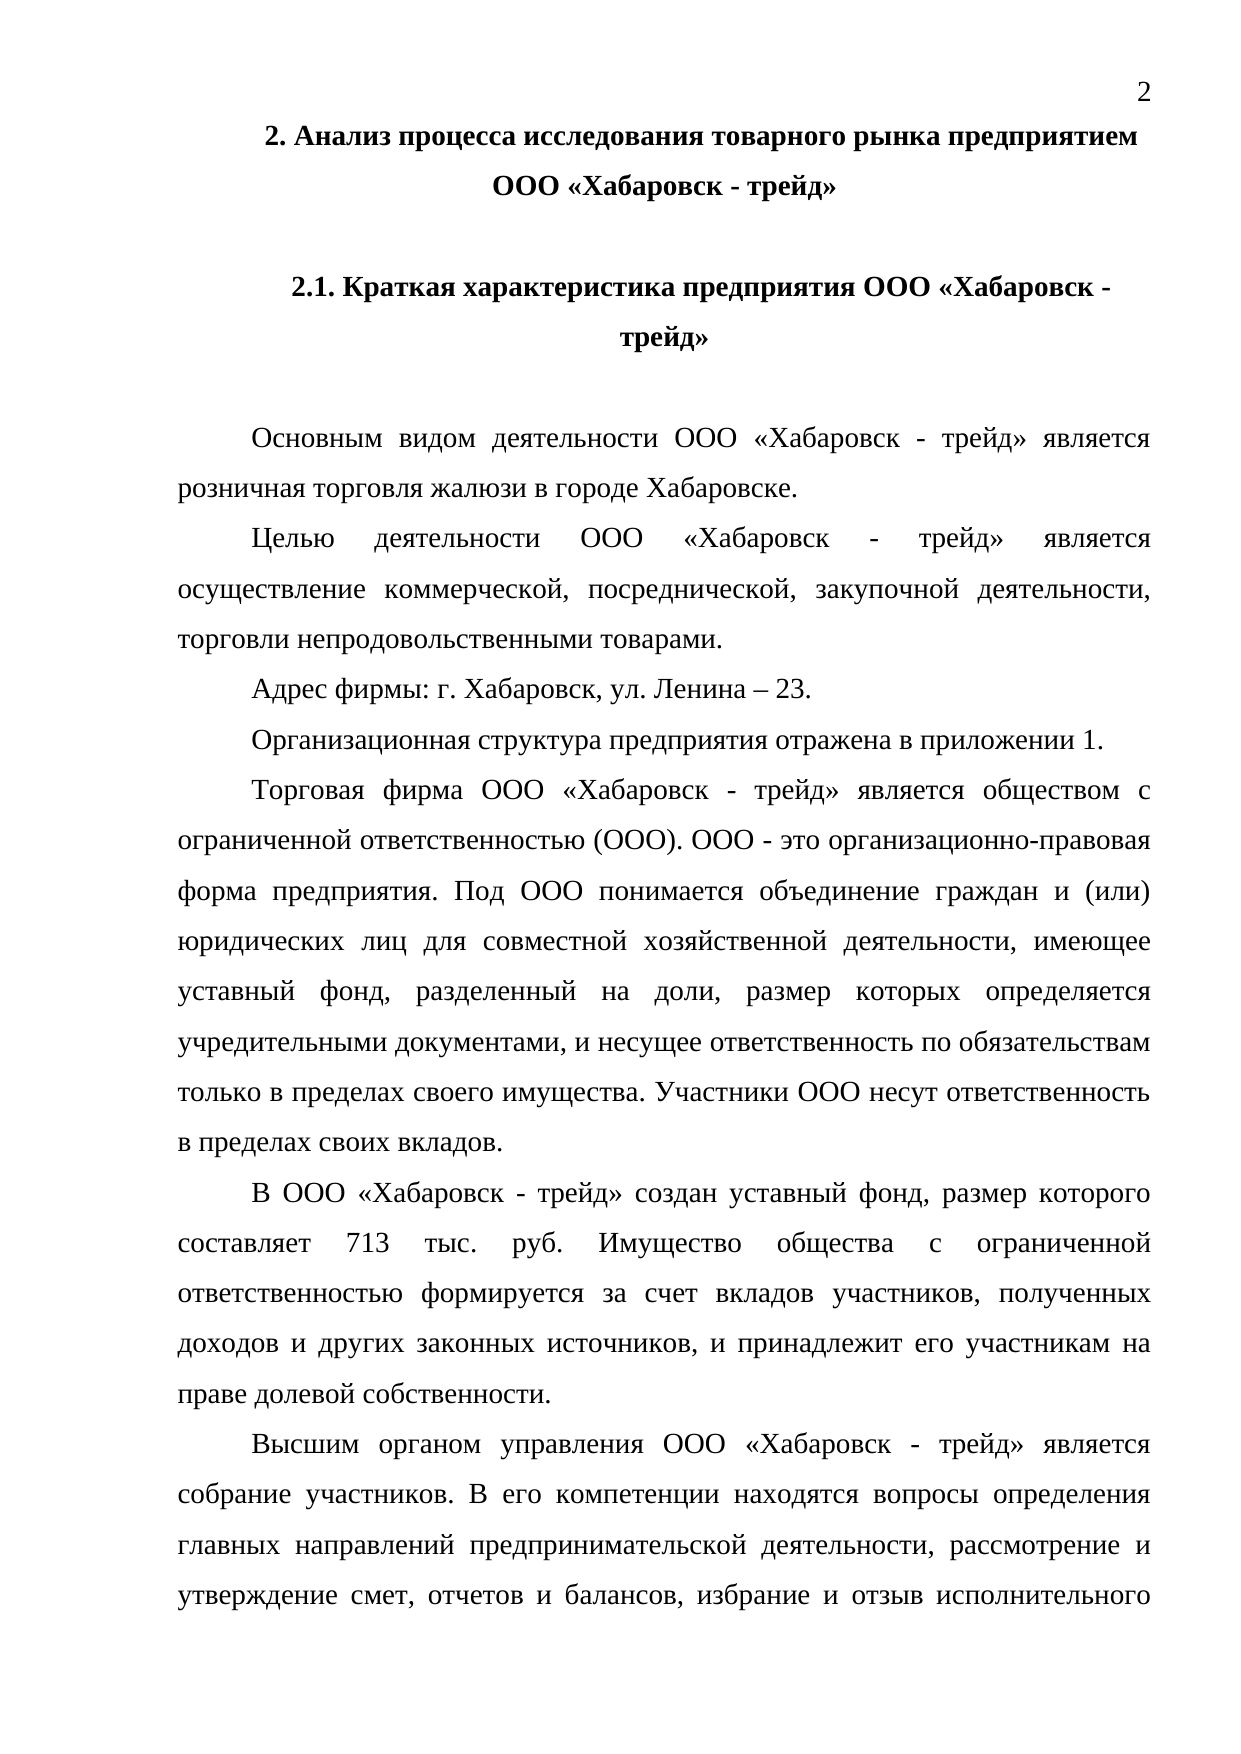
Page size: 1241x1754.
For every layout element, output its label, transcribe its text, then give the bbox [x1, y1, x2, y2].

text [177, 1426, 1152, 1611]
text Торговая фирма ООО «Хабаровск - трейд» является обществом с ограниченной ответственностью (ООО). ООО - это организационно-правовая форма предприятия. Под ООО понимается объединение граждан и (или) юридических лиц для совместной хозяйственной деятельности, имеющее уставный фонд, разделенный на доли, размер которых определяется учредительными документами, и несущее ответственность по обязательствам только в пределах своего имущества. Участники ООО несут ответственность в пределах своих вкладов. [177, 772, 1152, 1158]
text Адрес фирмы: г. Хабаровск, ул. Ленина – 23. [177, 672, 1152, 705]
text Организационная структура предприятия отражена в приложении 1. [177, 722, 1152, 755]
subtitle 2.1. Краткая характеристика предприятия ООО «Хабаровск - трейд» [177, 269, 1152, 353]
text Основным видом деятельности ООО «Хабаровск - трейд» является розничная торговля жалюзи в городе Хабаровске. [177, 420, 1152, 504]
text В ООО «Хабаровск - трейд» создан уставный фонд, размер которого составляет 713 тыс. руб. Имущество общества с ограниченной ответственностью формируется за счет вкладов участников, полученных доходов и других законных источников, и принадлежит его участникам на праве долевой собственности. [177, 1175, 1152, 1409]
subtitle 2. Анализ процесса исследования товарного рынка предприятием ООО «Хабаровск - трейд» [177, 118, 1152, 202]
text Целью деятельности ООО «Хабаровск - трейд» является осуществление коммерческой, посреднической, закупочной деятельности, торговли непродовольственными товарами. [177, 521, 1152, 655]
